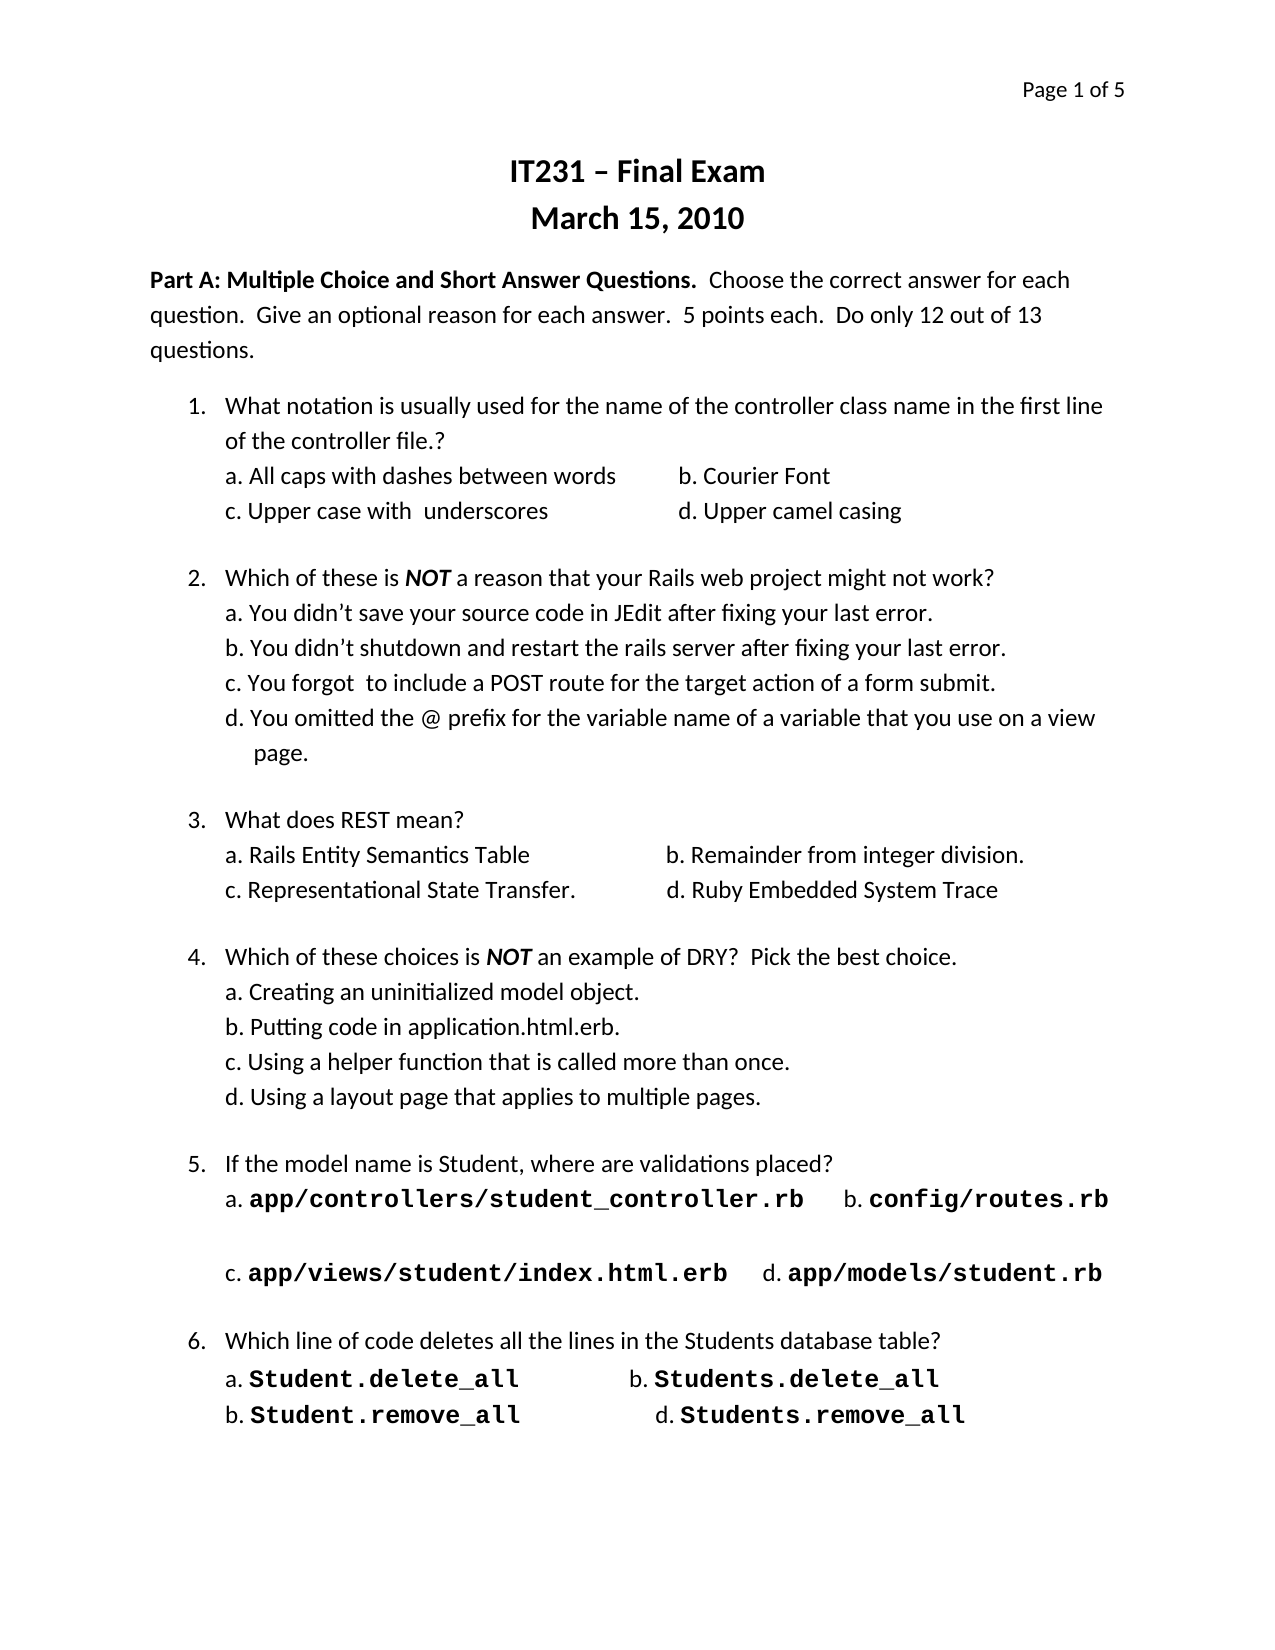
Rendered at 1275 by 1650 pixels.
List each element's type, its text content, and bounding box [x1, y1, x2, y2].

text Part A: Multiple Choice and Short Answer Questions. Choose the correct answer for each question. Give an optional reason for each answer. 5 points each. Do only 12 out of 13 questions. [150, 264, 1125, 365]
list If the model name is Student, where are validations placed? a. app/controllers/student_controller.rb b. config/routes.rb c. app/views/student/index.html.erb d. app/models/student.rb [187, 1148, 1125, 1321]
list What notation is usually used for the name of the controller class name in the first line of the controller file.? a. All caps with dashes between words b. Courier Font c. Upper case with underscores d. Upper camel casing [187, 390, 1125, 558]
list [187, 1325, 1125, 1466]
list Which of these choices is NOT an example of DRY? Pick the best choice. a. Creating an uninitialized model object. b. Putting code in application.html.erb. c. Using a helper function that is called more than once. d. Using a layout page that applies to multiple pages. [187, 941, 1125, 1143]
list Which of these is NOT a reason that your Rails web project might not work? a. You didn’t save your source code in JEdit after fixing your last error. b. You didn’t shutdown and restart the rails server after fixing your last error. c. You forgot to include a POST route for the target action of a form submit. d. You omitted the @ prefix for the variable name of a variable that you use on a view page. [187, 562, 1125, 800]
list What does REST mean? a. Rails Entity Semantics Table b. Remainder from integer division. c. Representational State Transfer. d. Ruby Embedded System Trace [187, 804, 1125, 937]
text IT231 – Final Exam March 15, 2010 [150, 150, 1125, 237]
